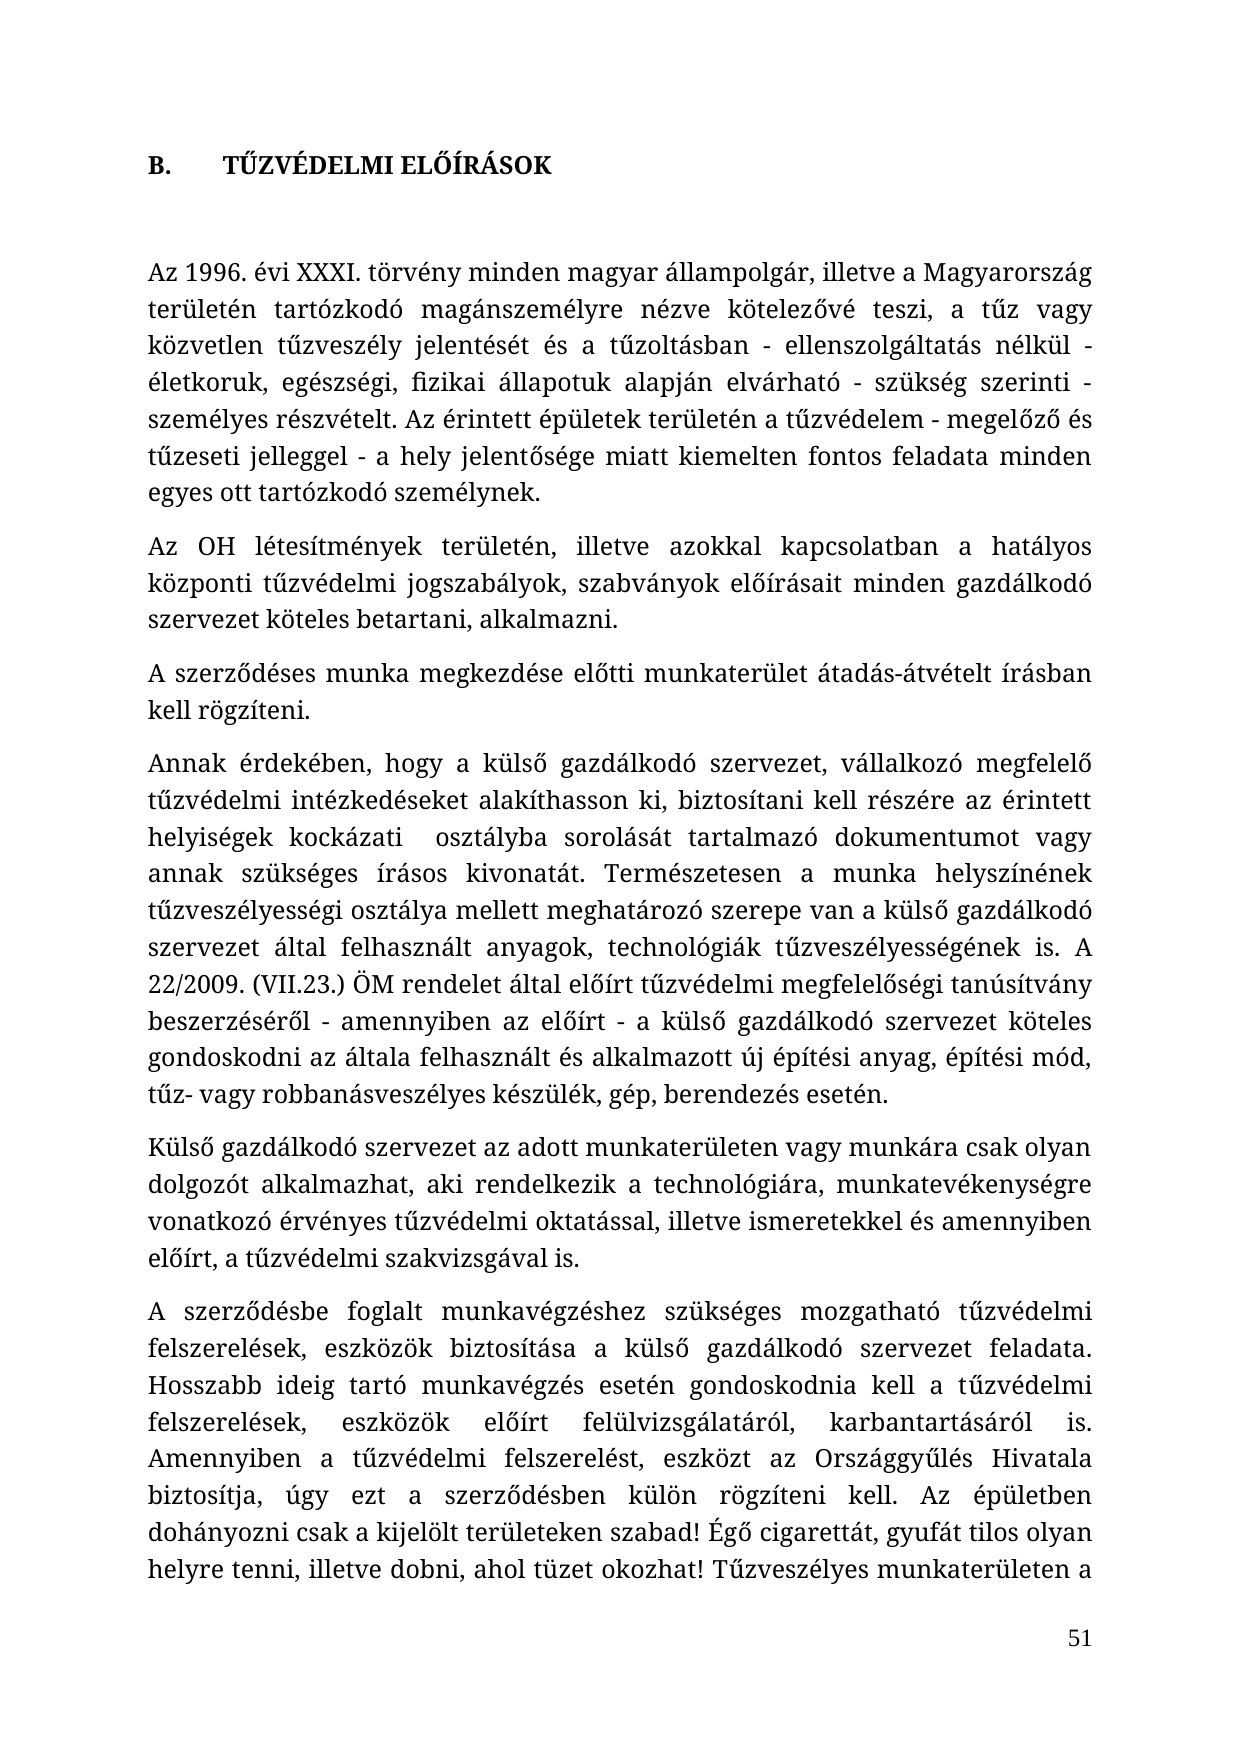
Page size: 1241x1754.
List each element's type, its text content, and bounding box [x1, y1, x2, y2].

list TŰZVÉDELMI ELŐÍRÁSOK [148, 148, 1093, 182]
text Az OH létesítmények területén, illetve azokkal kapcsolatban a hatályos központi tűzvédelmi jogszabályok, szabványok előírásait minden gazdálkodó szervezet köteles betartani, alkalmazni. [148, 528, 1093, 636]
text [148, 1294, 1093, 1585]
text Az 1996. évi XXXI. törvény minden magyar állampolgár, illetve a Magyarország területén tartózkodó magánszemélyre nézve kötelezővé teszi, a tűz vagy közvetlen tűzveszély jelentését és a tűzoltásban - ellenszolgáltatás nélkül - életkoruk, egészségi, fizikai állapotuk alapján elvárható - szükség szerinti - személyes részvételt. Az érintett épületek területén a tűzvédelem - megelőző és tűzeseti jelleggel - a hely jelentősége miatt kiemelten fontos feladata minden egyes ott tartózkodó személynek. [148, 254, 1093, 509]
text Külső gazdálkodó szervezet az adott munkaterületen vagy munkára csak olyan dolgozót alkalmazhat, aki rendelkezik a technológiára, munkatevékenységre vonatkozó érvényes tűzvédelmi oktatással, illetve ismeretekkel és amennyiben előírt, a tűzvédelmi szakvizsgával is. [148, 1130, 1093, 1274]
text A szerződéses munka megkezdése előtti munkaterület átadás-átvételt írásban kell rögzíteni. [148, 656, 1093, 726]
text Annak érdekében, hogy a külső gazdálkodó szervezet, vállalkozó megfelelő tűzvédelmi intézkedéseket alakíthasson ki, biztosítani kell részére az érintett helyiségek kockázati osztályba sorolását tartalmazó dokumentumot vagy annak szükséges írásos kivonatát. Természetesen a munka helyszínének tűzveszélyességi osztálya mellett meghatározó szerepe van a külső gazdálkodó szervezet által felhasznált anyagok, technológiák tűzveszélyességének is. A 22/2009. (VII.23.) ÖM rendelet által előírt tűzvédelmi megfelelőségi tanúsítvány beszerzéséről - amennyiben az előírt - a külső gazdálkodó szervezet köteles gondoskodni az általa felhasznált és alkalmazott új építési anyag, építési mód, tűz- vagy robbanásveszélyes készülék, gép, berendezés esetén. [148, 746, 1093, 1111]
